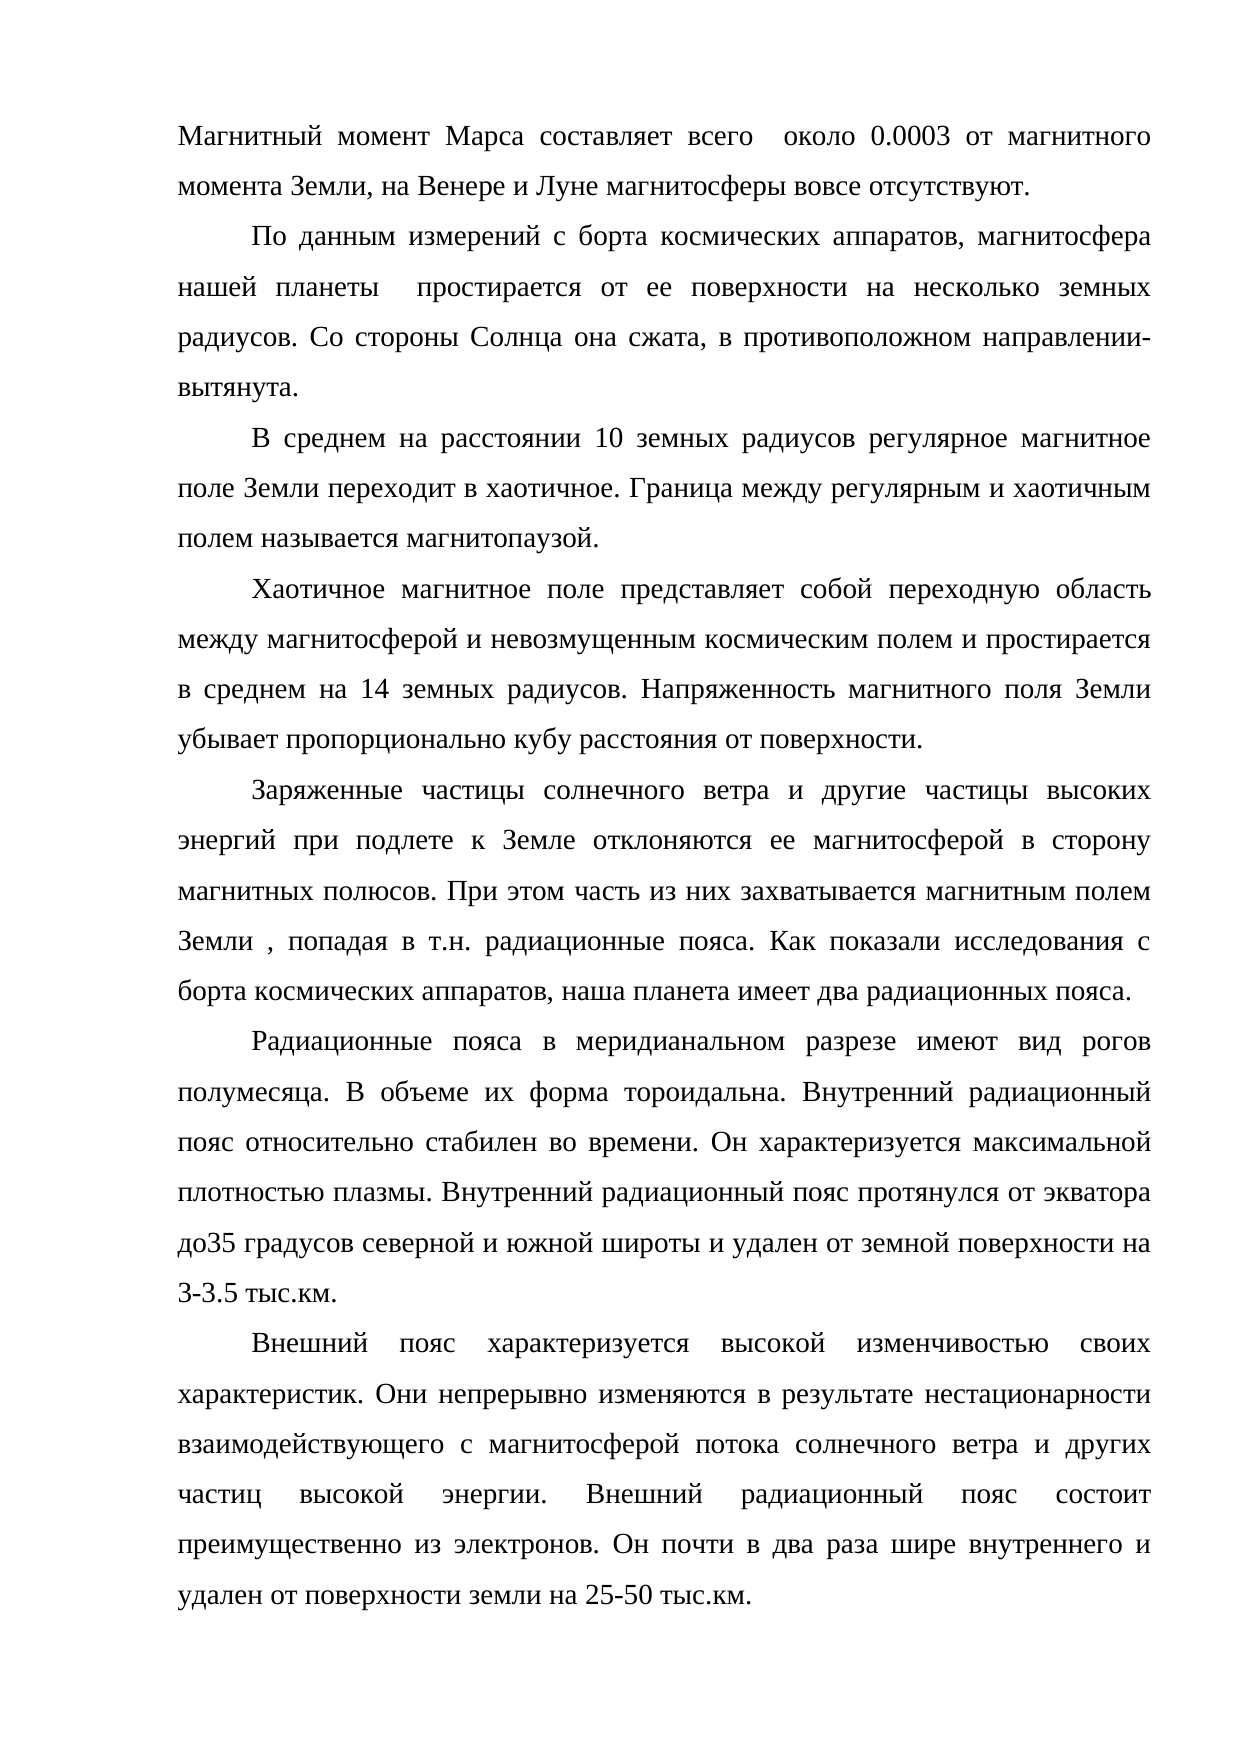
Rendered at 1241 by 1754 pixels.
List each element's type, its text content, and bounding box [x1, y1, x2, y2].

text Радиационные пояса в меридианальном разрезе имеют вид рогов полумесяца. В объеме их форма тороидальна. Внутренний радиационный пояс относительно стабилен во времени. Он характеризуется максимальной плотностью плазмы. Внутренний радиационный пояс протянулся от экватора до35 градусов северной и южной широты и удален от земной поверхности на 3-3.5 тыс.км. [177, 1024, 1152, 1309]
text В среднем на расстоянии 10 земных радиусов регулярное магнитное поле Земли переходит в хаотичное. Граница между регулярным и хаотичным полем называется магнитопаузой. [177, 420, 1152, 554]
text Внешний пояс характеризуется высокой изменчивостью своих характеристик. Они непрерывно изменяются в результате нестационарности взаимодействующего с магнитосферой потока солнечного ветра и других частиц высокой энергии. Внешний радиационный пояс состоит преимущественно из электронов. Он почти в два раза шире внутреннего и удален от поверхности земли на 25-50 тыс.км. [177, 1326, 1152, 1611]
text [177, 118, 1152, 202]
text Хаотичное магнитное поле представляет собой переходную область между магнитосферой и невозмущенным космическим полем и простирается в среднем на 14 земных радиусов. Напряженность магнитного поля Земли убывает пропорционально кубу расстояния от поверхности. [177, 571, 1152, 755]
text По данным измерений с борта космических аппаратов, магнитосфера нашей планеты простирается от ее поверхности на несколько земных радиусов. Со стороны Солнца она сжата, в противоположном направлении- вытянута. [177, 219, 1152, 403]
text Заряженные частицы солнечного ветра и другие частицы высоких энергий при подлете к Земле отклоняются ее магнитосферой в сторону магнитных полюсов. При этом часть из них захватывается магнитным полем Земли , попадая в т.н. радиационные пояса. Как показали исследования с борта космических аппаратов, наша планета имеет два радиационных пояса. [177, 772, 1152, 1007]
